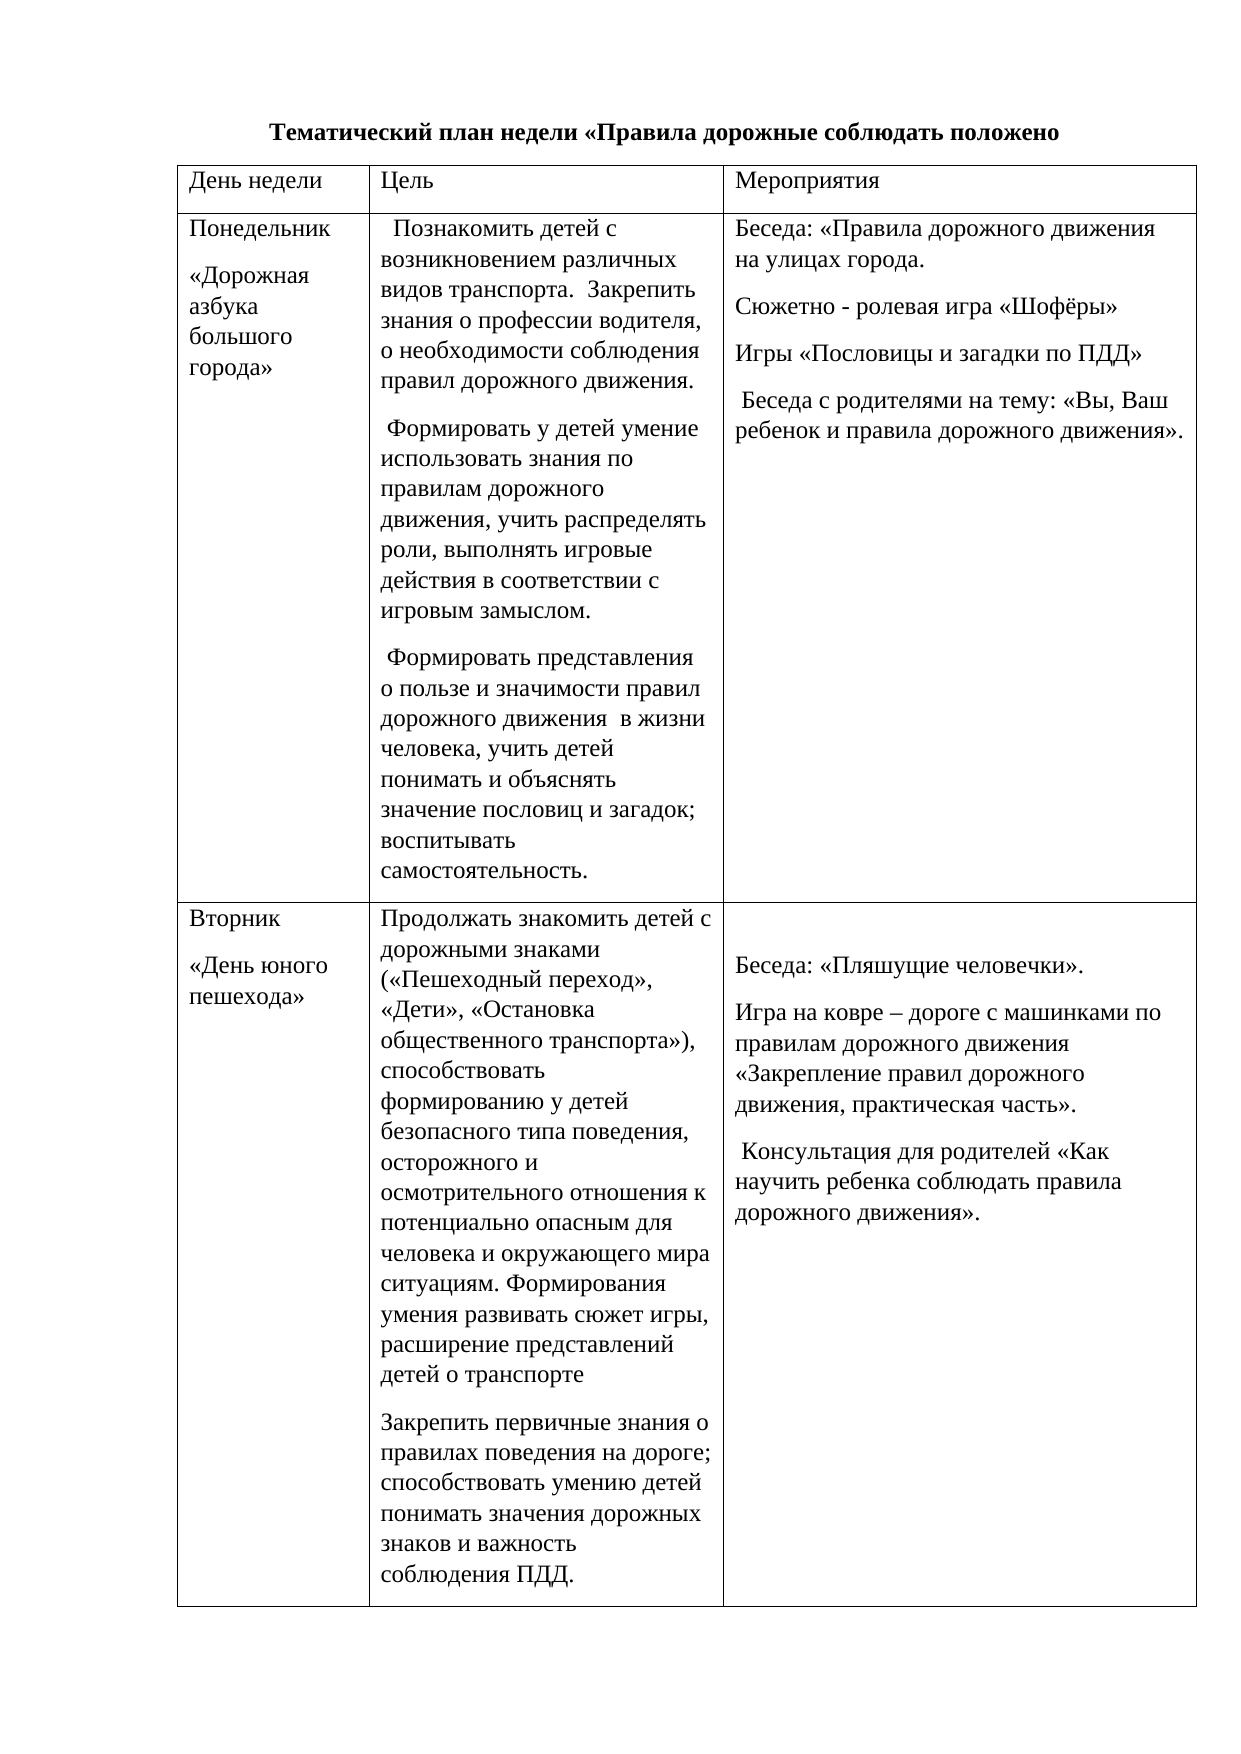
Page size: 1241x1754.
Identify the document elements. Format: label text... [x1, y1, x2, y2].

table_cell Познакомить детей с возникновением различных видов транспорта. Закрепить знания о профессии водителя, о необходимости соблюдения правил дорожного движения. Формировать у детей умение использовать знания по правилам дорожного движения, учить распределять роли, выполнять игровые действия в соответствии с игровым замыслом. Формировать представления о пользе и значимости правил дорожного движения в жизни человека, учить детей понимать и объяснять значение пословиц и загадок; воспитывать самостоятельность. [370, 214, 723, 902]
table_cell Продолжать знакомить детей с дорожными знаками («Пешеходный переход», «Дети», «Остановка общественного транспорта»), способствовать формированию у детей безопасного типа поведения, осторожного и осмотрительного отношения к потенциально опасным для человека и окружающего мира ситуациям. Формирования умения развивать сюжет игры, расширение представлений детей о транспорте Закрепить первичные знания о правилах поведения на дороге; способствовать умению детей понимать значения дорожных знаков и важность соблюдения ПДД. [370, 903, 723, 1606]
table_header Мероприятия [724, 166, 1196, 212]
table_header День недели [178, 166, 369, 212]
table_cell Беседа: «Правила дорожного движения на улицах города. Сюжетно - ролевая игра «Шофёры» Игры «Пословицы и загадки по ПДД» Беседа с родителями на тему: «Вы, Ваш ребенок и правила дорожного движения». [724, 214, 1196, 902]
text Тематический план недели «Правила дорожные соблюдать положено [177, 117, 1152, 146]
table_cell Понедельник «Дорожная азбука большого города» [178, 214, 369, 902]
table_cell Беседа: «Пляшущие человечки». Игра на ковре – дороге с машинками по правилам дорожного движения «Закрепление правил дорожного движения, практическая часть». Консультация для родителей «Как научить ребенка соблюдать правила дорожного движения». [724, 903, 1196, 1606]
table_cell Вторник «День юного пешехода» [178, 903, 369, 1606]
table_header Цель [370, 166, 723, 212]
